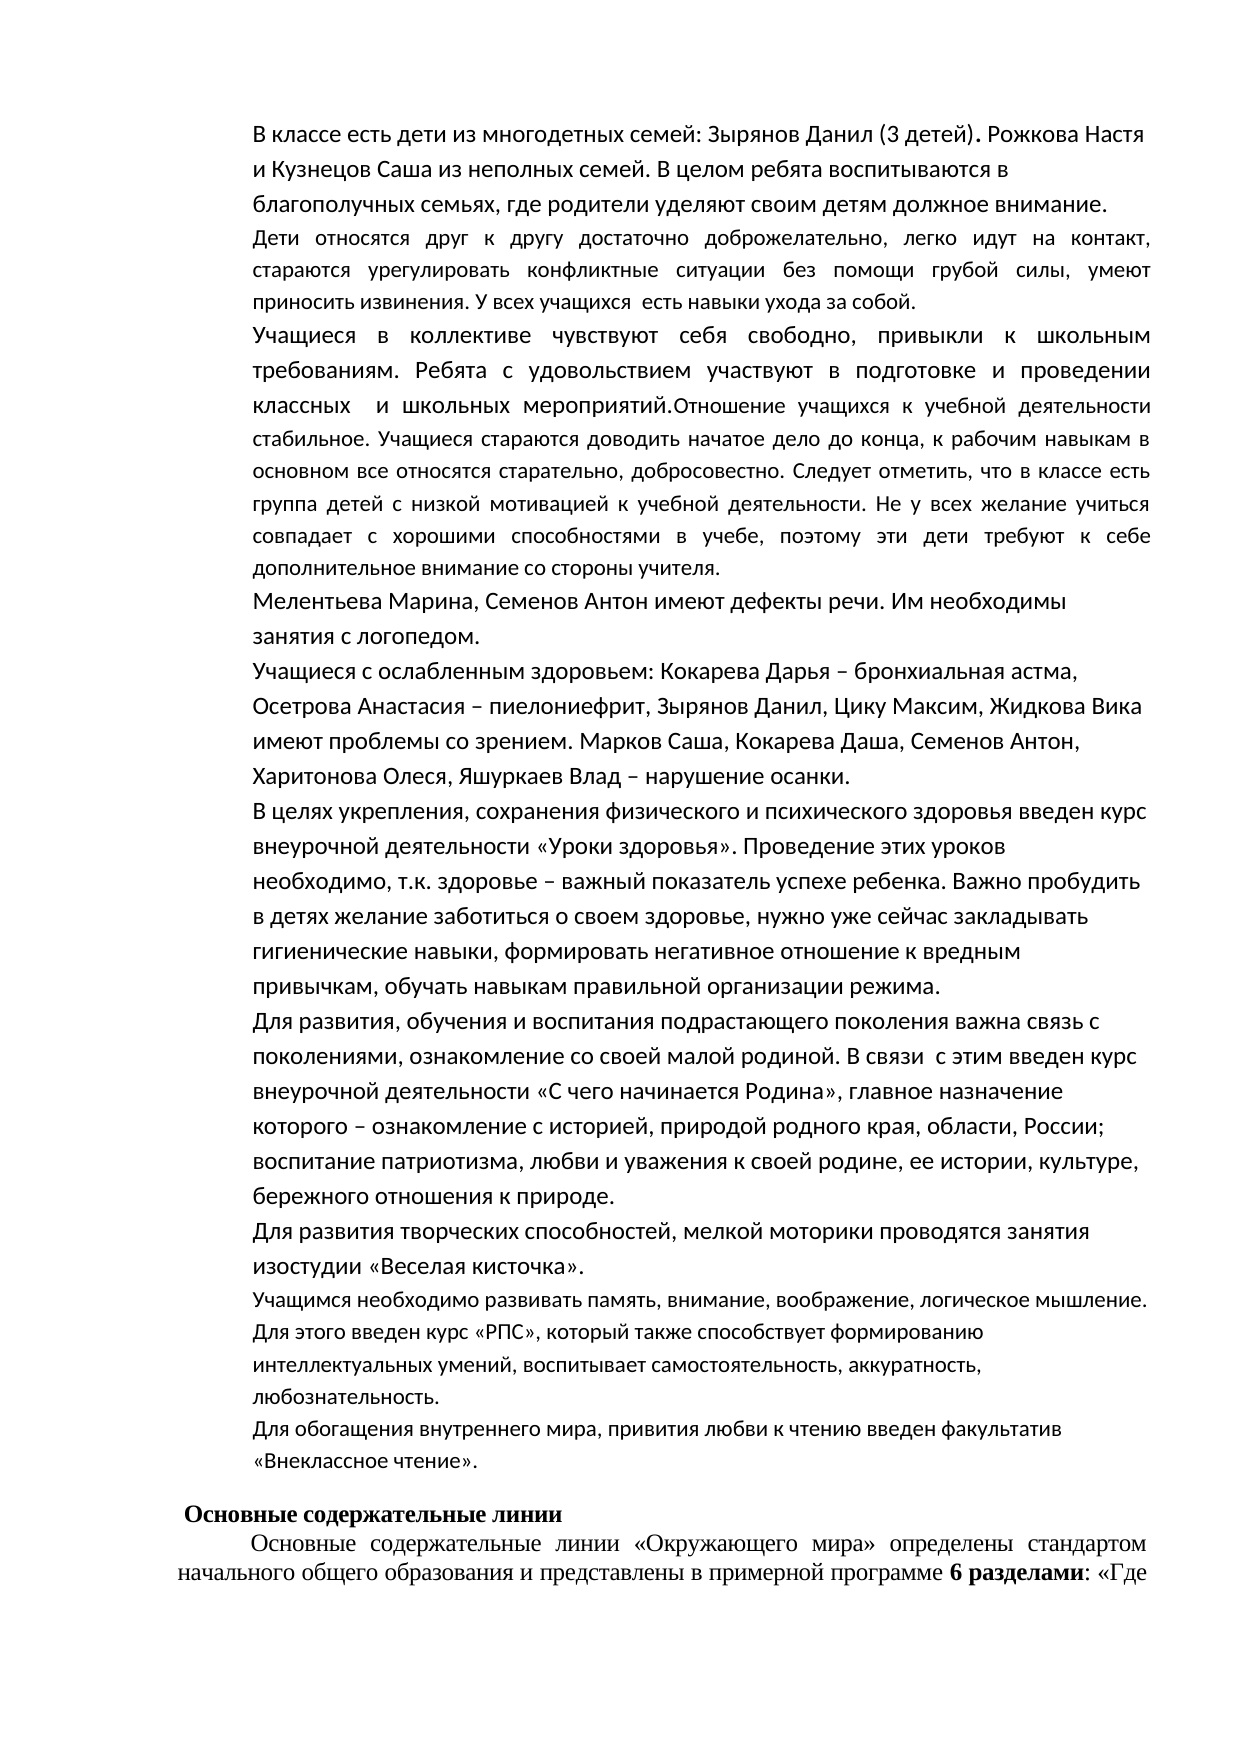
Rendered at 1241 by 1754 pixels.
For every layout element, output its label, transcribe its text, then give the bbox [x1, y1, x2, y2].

list Для развития, обучения и воспитания подрастающего поколения важна связь с поколениями, ознакомление со своей малой родиной. В связи с этим введен курс внеурочной деятельности «С чего начинается Родина», главное назначение которого – ознакомление с историей, природой родного края, области, России; воспитание патриотизма, любви и уважения к своей родине, ее истории, культуре, бережного отношения к природе. [252, 1005, 1152, 1211]
list Дети относятся друг к другу достаточно доброжелательно, легко идут на контакт, стараются урегулировать конфликтные ситуации без помощи грубой силы, умеют приносить извинения. У всех учащихся есть навыки ухода за собой. [252, 223, 1152, 316]
text Основные содержательные линии [177, 1499, 1152, 1528]
list Мелентьева Марина, Семенов Антон имеют дефекты речи. Им необходимы занятия с логопедом. [252, 585, 1152, 651]
list Для обогащения внутреннего мира, привития любви к чтению введен факультатив «Внеклассное чтение». [252, 1414, 1152, 1474]
list В целях укрепления, сохранения физического и психического здоровья введен курс внеурочной деятельности «Уроки здоровья». Проведение этих уроков необходимо, т.к. здоровье – важный показатель успехе ребенка. Важно пробудить в детях желание заботиться о своем здоровье, нужно уже сейчас закладывать гигиенические навыки, формировать негативное отношение к вредным привычкам, обучать навыкам правильной организации режима. [252, 795, 1152, 1001]
list В классе есть дети из многодетных семей: Зырянов Данил (3 детей). Рожкова Настя и Кузнецов Саша из неполных семей. В целом ребята воспитываются в благополучных семьях, где родители уделяют своим детям должное внимание. [252, 118, 1152, 219]
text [177, 1528, 1147, 1586]
list Для развития творческих способностей, мелкой моторики проводятся занятия изостудии «Веселая кисточка». [252, 1215, 1152, 1281]
list Учащиеся с ослабленным здоровьем: Кокарева Дарья – бронхиальная астма, Осетрова Анастасия – пиелониефрит, Зырянов Данил, Цику Максим, Жидкова Вика имеют проблемы со зрением. Марков Саша, Кокарева Даша, Семенов Антон, Харитонова Олеся, Яшуркаев Влад – нарушение осанки. [252, 655, 1152, 791]
list Учащимся необходимо развивать память, внимание, воображение, логическое мышление. Для этого введен курс «РПС», который также способствует формированию интеллектуальных умений, воспитывает самостоятельность, аккуратность, любознательность. [252, 1285, 1152, 1410]
list Учащиеся в коллективе чувствуют себя свободно, привыкли к школьным требованиям. Ребята с удовольствием участвуют в подготовке и проведении классных и школьных мероприятий.Отношение учащихся к учебной деятельности стабильное. Учащиеся стараются доводить начатое дело до конца, к рабочим навыкам в основном все относятся старательно, добросовестно. Следует отметить, что в классе есть группа детей с низкой мотивацией к учебной деятельности. Не у всех желание учиться совпадает с хорошими способностями в учебе, поэтому эти дети требуют к себе дополнительное внимание со стороны учителя. [252, 320, 1152, 581]
